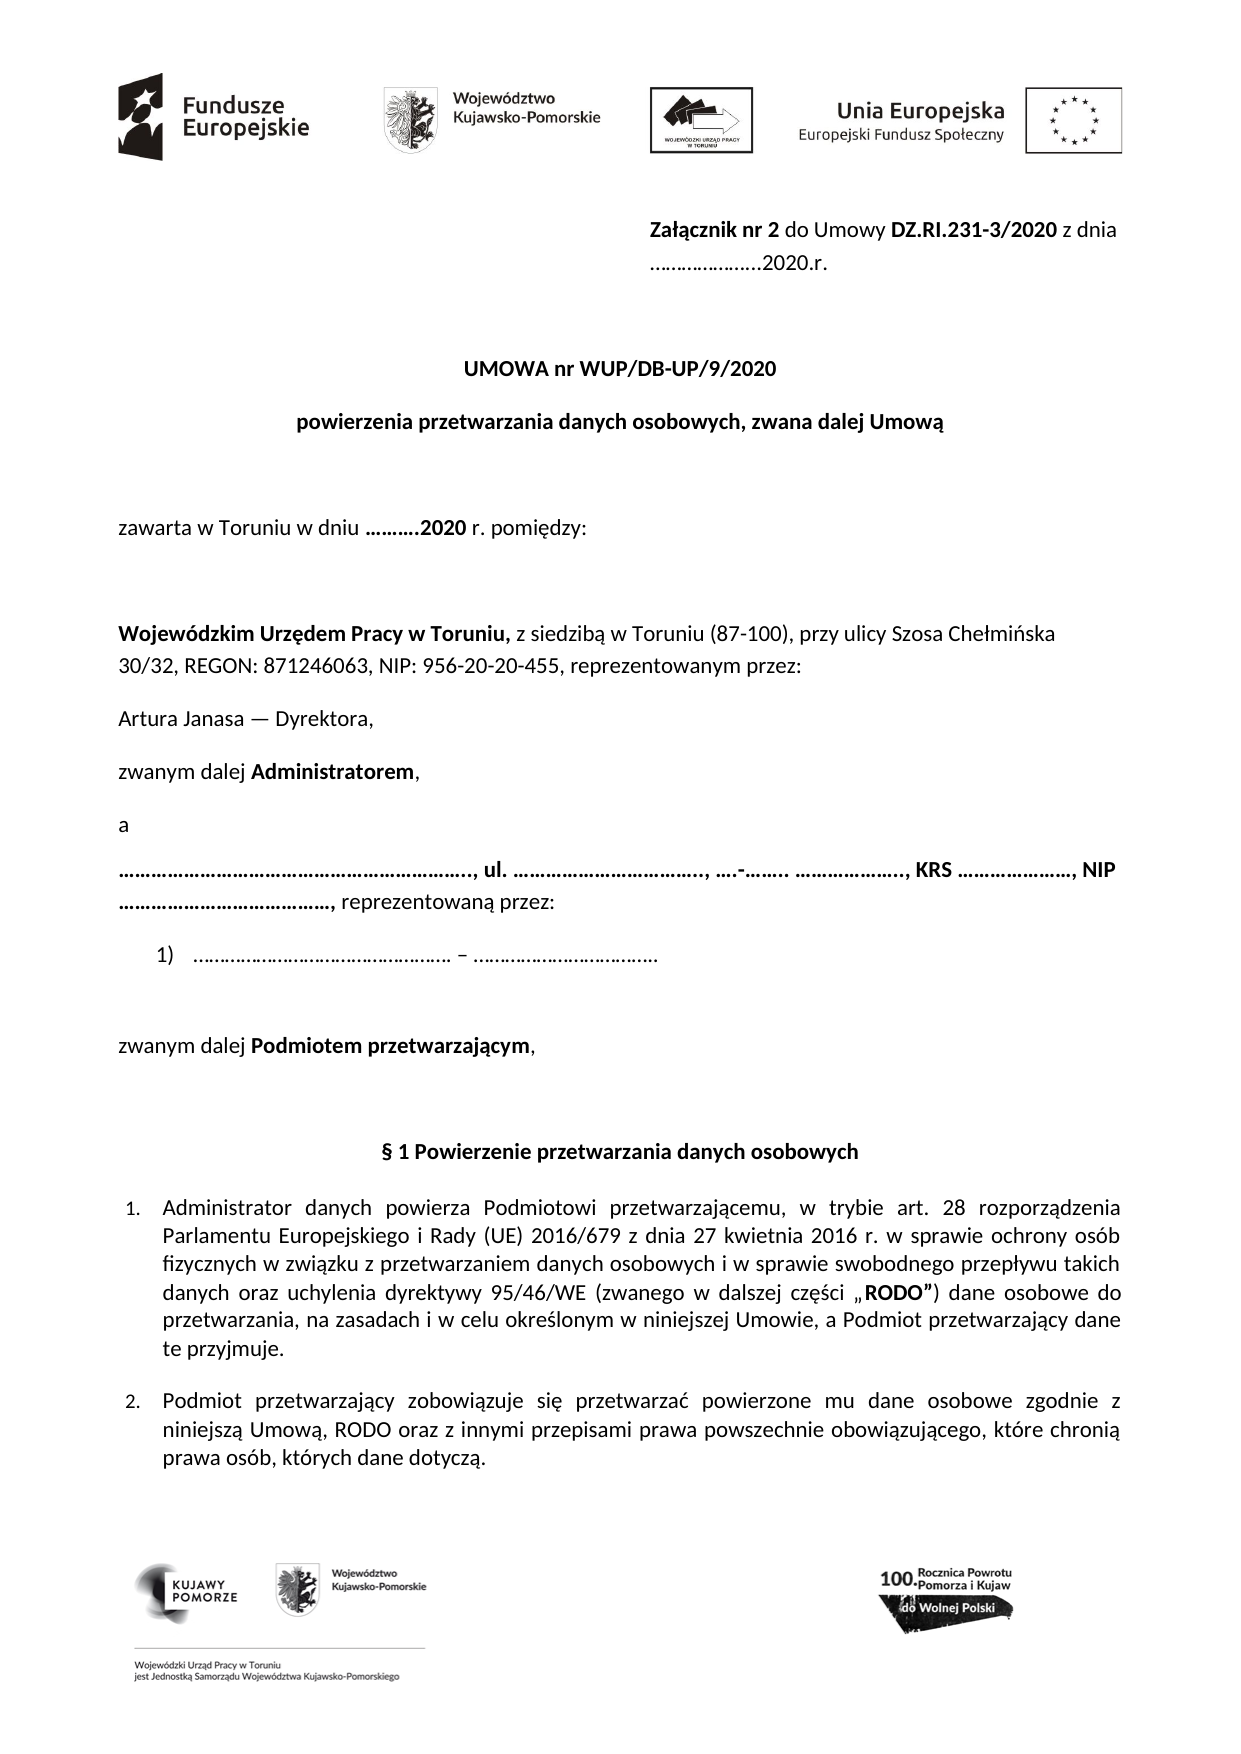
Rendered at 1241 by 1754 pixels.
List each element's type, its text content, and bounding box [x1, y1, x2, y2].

text Załącznik nr 2 do Umowy DZ.RI.231-3/2020 z dnia ………………...2020.r. [650, 216, 1122, 276]
text Artura Janasa — Dyrektora, [118, 704, 1122, 732]
text a [118, 810, 1122, 838]
text powierzenia przetwarzania danych osobowych, zwana dalej Umową [118, 407, 1122, 435]
text ……………………………………………………….., ul. …………………………….., ….-…….. ……………….., KRS …………………, NIP …………………………………, reprezentowaną przez: [118, 855, 1122, 915]
text UMOWA nr WUP/DB-UP/9/2020 [118, 354, 1122, 382]
list Administrator danych powierza Podmiotowi przetwarzającemu, w trybie art. 28 rozporządzenia Parlamentu Europejskiego i Rady (UE) 2016/679 z dnia 27 kwietnia 2016 r. w sprawie ochrony osób fizycznych w związku z przetwarzaniem danych osobowych i w sprawie swobodnego przepływu takich danych oraz uchylenia dyrektywy 95/46/WE (zwanego w dalszej części „RODO”) dane osobowe do przetwarzania, na zasadach i w celu określonym w niniejszej Umowie, a Podmiot przetwarzający dane te przyjmuje. [125, 1193, 1122, 1362]
list Podmiot przetwarzający zobowiązuje się przetwarzać powierzone mu dane osobowe zgodnie z niniejszą Umową, RODO oraz z innymi przepisami prawa powszechnie obowiązującego, które chronią prawa osób, których dane dotyczą. [125, 1387, 1122, 1471]
picture [118, 1521, 1064, 1720]
text zwanym dalej Administratorem, [118, 757, 1122, 785]
text § 1 Powierzenie przetwarzania danych osobowych [118, 1137, 1122, 1166]
text zwanym dalej Podmiotem przetwarzającym, [118, 1031, 1122, 1059]
picture [118, 73, 1123, 161]
list …………………………………………. – …………………………….. [156, 940, 1122, 968]
text Wojewódzkim Urzędem Pracy w Toruniu, z siedzibą w Toruniu (87-100), przy ulicy Szosa Chełmińska 30/32, REGON: 871246063, NIP: 956-20-20-455, reprezentowanym przez: [118, 619, 1122, 679]
text zawarta w Toruniu w dniu ……….2020 r. pomiędzy: [118, 513, 1122, 541]
